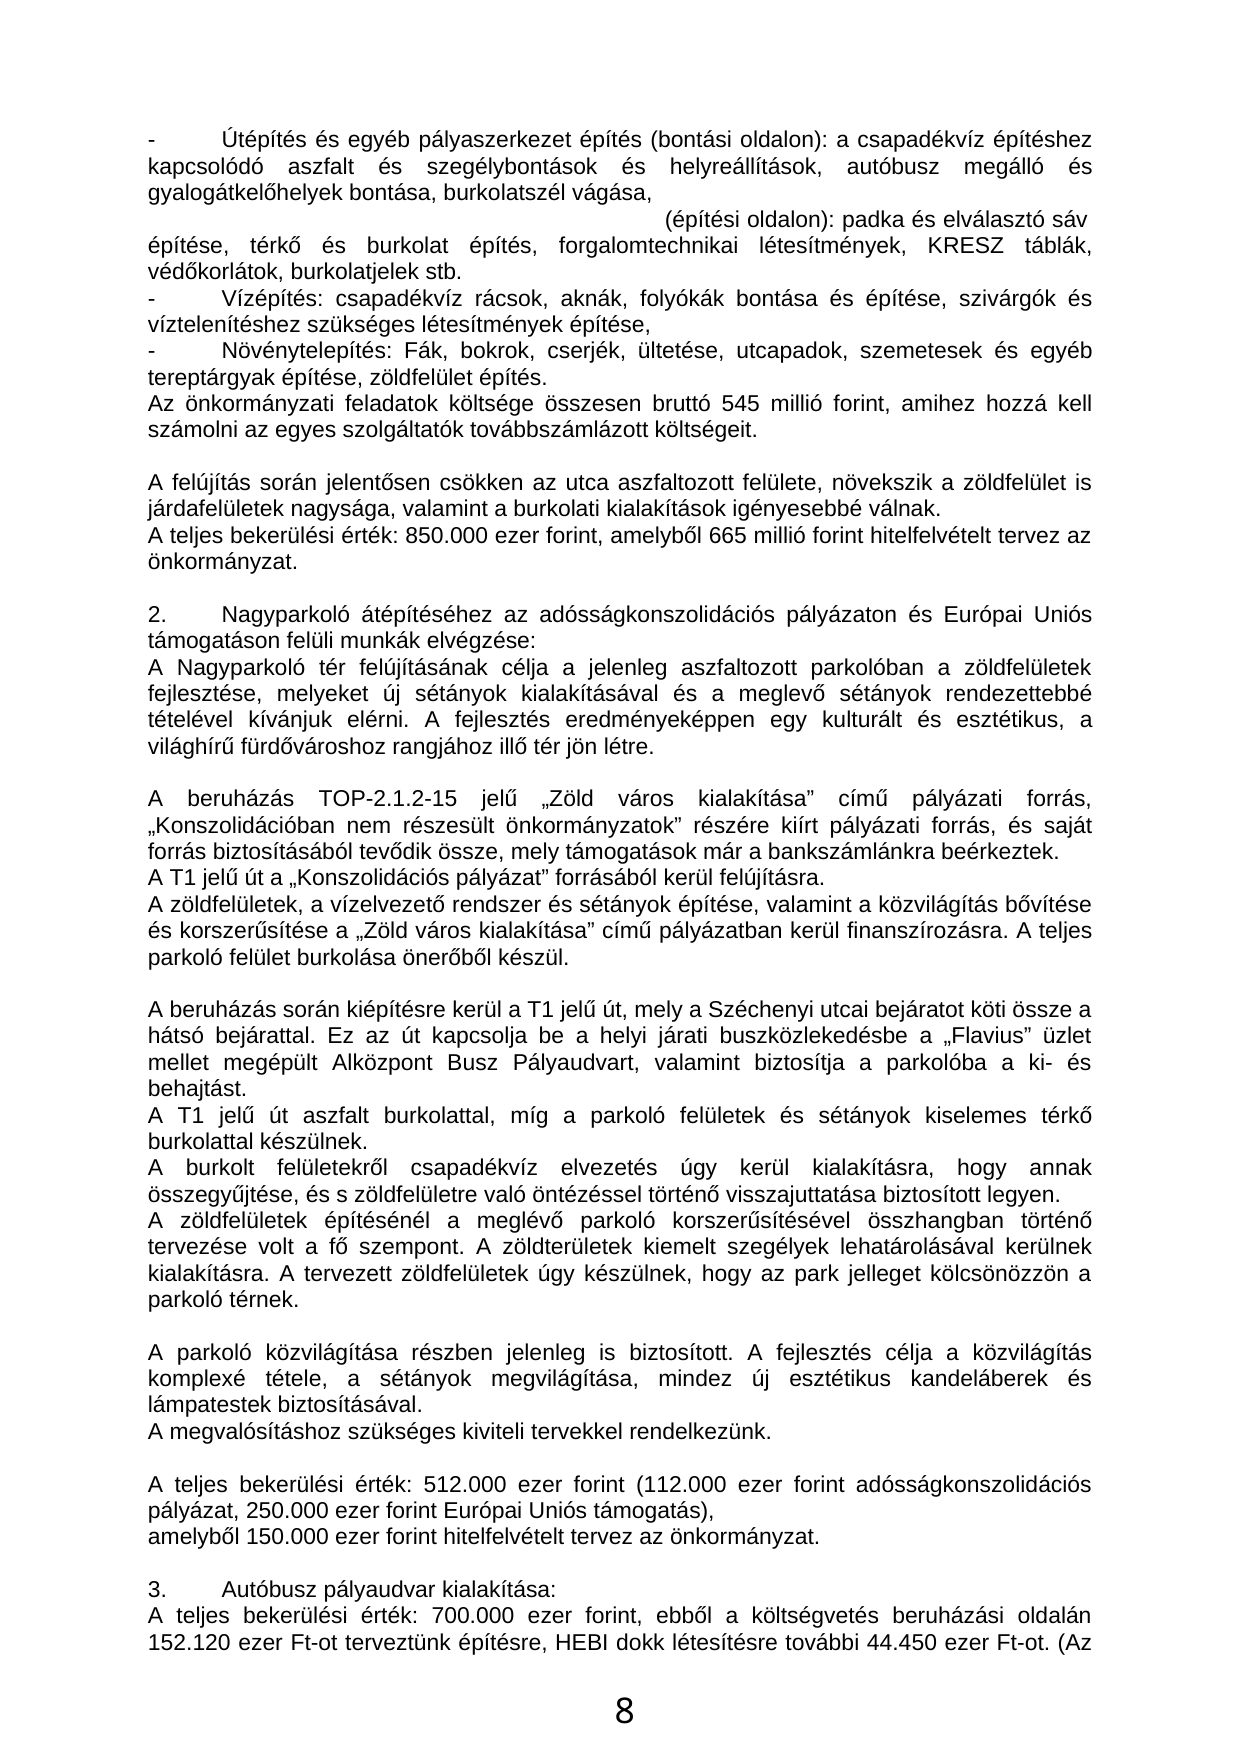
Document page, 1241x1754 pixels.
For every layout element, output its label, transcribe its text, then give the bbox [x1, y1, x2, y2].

text A megvalósításhoz szükséges kiviteli tervekkel rendelkezünk. [148, 1418, 1093, 1444]
text A burkolt felületekről csapadékvíz elvezetés úgy kerül kialakításra, hogy annak összegyűjtése, és s zöldfelületre való öntézéssel történő visszajuttatása biztosított legyen. [148, 1154, 1093, 1207]
text A T1 jelű út a „Konszolidációs pályázat” forrásából kerül felújításra. [148, 864, 1093, 891]
text A teljes bekerülési érték: 850.000 ezer forint, amelyből 665 millió forint hitelfelvételt tervez az önkormányzat. [148, 522, 1093, 574]
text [148, 1602, 1093, 1655]
text A T1 jelű út aszfalt burkolattal, míg a parkoló felületek és sétányok kiselemes térkő burkolattal készülnek. [148, 1102, 1093, 1154]
text A parkoló közvilágítása részben jelenleg is biztosított. A fejlesztés célja a közvilágítás komplexé tétele, a sétányok megvilágítása, mindez új esztétikus kandeláberek és lámpatestek biztosításával. [148, 1339, 1093, 1418]
text - Vízépítés: csapadékvíz rácsok, aknák, folyókák bontása és építése, szivárgók és víztelenítéshez szükséges létesítmények építése, [148, 284, 1093, 337]
text A zöldfelületek, a vízelvezető rendszer és sétányok építése, valamint a közvilágítás bővítése és korszerűsítése a „Zöld város kialakítása” című pályázatban kerül finanszírozásra. A teljes parkoló felület burkolása önerőből készül. [148, 891, 1093, 970]
text - Útépítés és egyéb pályaszerkezet építés (bontási oldalon): a csapadékvíz építéshez kapcsolódó aszfalt és szegélybontások és helyreállítások, autóbusz megálló és gyalogátkelőhelyek bontása, burkolatszél vágása, [148, 126, 1093, 206]
text A felújítás során jelentősen csökken az utca aszfaltozott felülete, növekszik a zöldfelület is járdafelületek nagysága, valamint a burkolati kialakítások igényesebbé válnak. [148, 469, 1093, 522]
text 3. Autóbusz pályaudvar kialakítása: [148, 1576, 1093, 1602]
text A Nagyparkoló tér felújításának célja a jelenleg aszfaltozott parkolóban a zöldfelületek fejlesztése, melyeket új sétányok kialakításával és a meglevő sétányok rendezettebbé tételével kívánjuk elérni. A fejlesztés eredményeképpen egy kulturált és esztétikus, a világhírű fürdővároshoz rangjához illő tér jön létre. [148, 653, 1093, 759]
text 2. Nagyparkoló átépítéséhez az adósságkonszolidációs pályázaton és Európai Uniós támogatáson felüli munkák elvégzése: [148, 601, 1093, 653]
text A beruházás TOP-2.1.2-15 jelű „Zöld város kialakítása” című pályázati forrás, „Konszolidációban nem részesült önkormányzatok” részére kiírt pályázati forrás, és saját forrás biztosításából tevődik össze, mely támogatások már a bankszámlánkra beérkeztek. [148, 785, 1093, 864]
text (építési oldalon): padka és elválasztó sáv építése, térkő és burkolat építés, forgalomtechnikai létesítmények, KRESZ táblák, védőkorlátok, burkolatjelek stb. [148, 206, 1093, 284]
text - Növénytelepítés: Fák, bokrok, cserjék, ültetése, utcapadok, szemetesek és egyéb tereptárgyak építése, zöldfelület építés. [148, 337, 1093, 390]
text Az önkormányzati feladatok költsége összesen bruttó 545 millió forint, amihez hozzá kell számolni az egyes szolgáltatók továbbszámlázott költségeit. [148, 390, 1093, 443]
text amelyből 150.000 ezer forint hitelfelvételt tervez az önkormányzat. [148, 1523, 1093, 1549]
text A beruházás során kiépítésre kerül a T1 jelű út, mely a Széchenyi utcai bejáratot köti össze a hátsó bejárattal. Ez az út kapcsolja be a helyi járati buszközlekedésbe a „Flavius” üzlet mellet megépült Alközpont Busz Pályaudvart, valamint biztosítja a parkolóba a ki- és behajtást. [148, 996, 1093, 1102]
text A zöldfelületek építésénél a meglévő parkoló korszerűsítésével összhangban történő tervezése volt a fő szempont. A zöldterületek kiemelt szegélyek lehatárolásával kerülnek kialakításra. A tervezett zöldfelületek úgy készülnek, hogy az park jelleget kölcsönözzön a parkoló térnek. [148, 1207, 1093, 1312]
text A teljes bekerülési érték: 512.000 ezer forint (112.000 ezer forint adósságkonszolidációs pályázat, 250.000 ezer forint Európai Uniós támogatás), [148, 1471, 1093, 1523]
